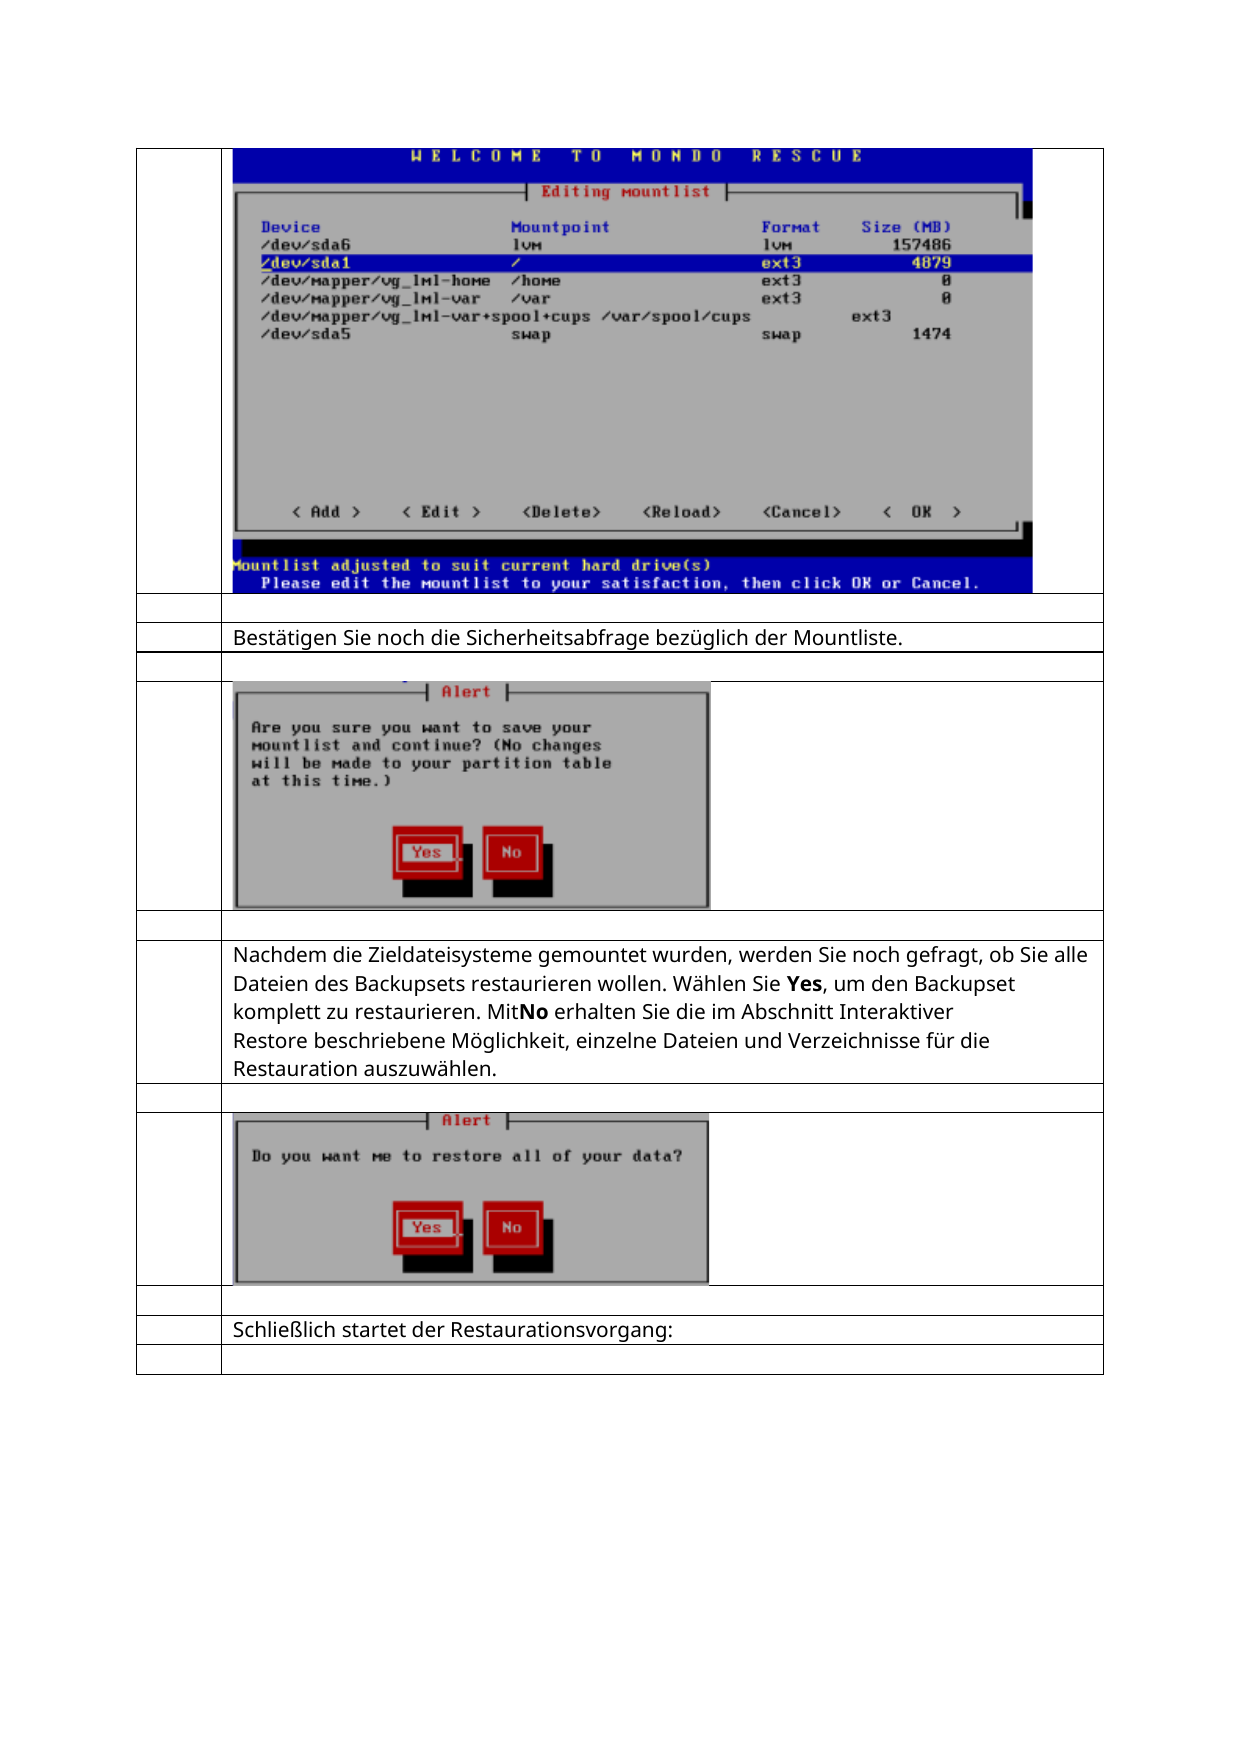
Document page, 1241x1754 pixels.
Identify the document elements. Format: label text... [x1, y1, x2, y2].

table_cell [137, 682, 221, 910]
table_cell [137, 149, 221, 592]
table_cell [137, 1286, 221, 1314]
picture [232, 148, 1033, 593]
table_cell [1033, 149, 1103, 592]
table_cell [222, 682, 232, 910]
table_cell [137, 1316, 221, 1344]
table_cell [137, 1113, 221, 1285]
table_cell [222, 594, 1103, 622]
table_cell [222, 1084, 1103, 1112]
table_cell [137, 1345, 221, 1373]
table_cell [137, 594, 221, 622]
table_cell [137, 623, 221, 651]
picture [232, 1113, 710, 1286]
table_cell [222, 653, 1103, 681]
table_cell [137, 911, 221, 939]
picture [232, 681, 711, 910]
table_cell [137, 1084, 221, 1112]
table_cell [711, 682, 1103, 910]
table_cell Bestätigen Sie noch die Sicherheitsabfrage bezüglich der Mountliste. [222, 623, 1103, 651]
table_cell [137, 941, 221, 1083]
table_cell [222, 1286, 1103, 1314]
table_cell [222, 911, 1103, 939]
table_cell [222, 1345, 1103, 1373]
table_cell Nachdem die Zieldateisysteme gemountet wurden, werden Sie noch gefragt, ob Sie alle Dateien des Backupsets restaurieren wollen. Wählen Sie Yes, um den Backupset komplett zu restaurieren. MitNo erhalten Sie die im Abschnitt Interaktiver Restore beschriebene Möglichkeit, einzelne Dateien und Verzeichnisse für die Restauration auszuwählen. [222, 941, 1103, 1083]
table_cell [222, 149, 232, 592]
table_cell [222, 1113, 232, 1285]
table_cell [710, 1113, 1103, 1285]
table_cell Schließlich startet der Restaurationsvorgang: [222, 1316, 1103, 1344]
table_cell [137, 653, 221, 681]
